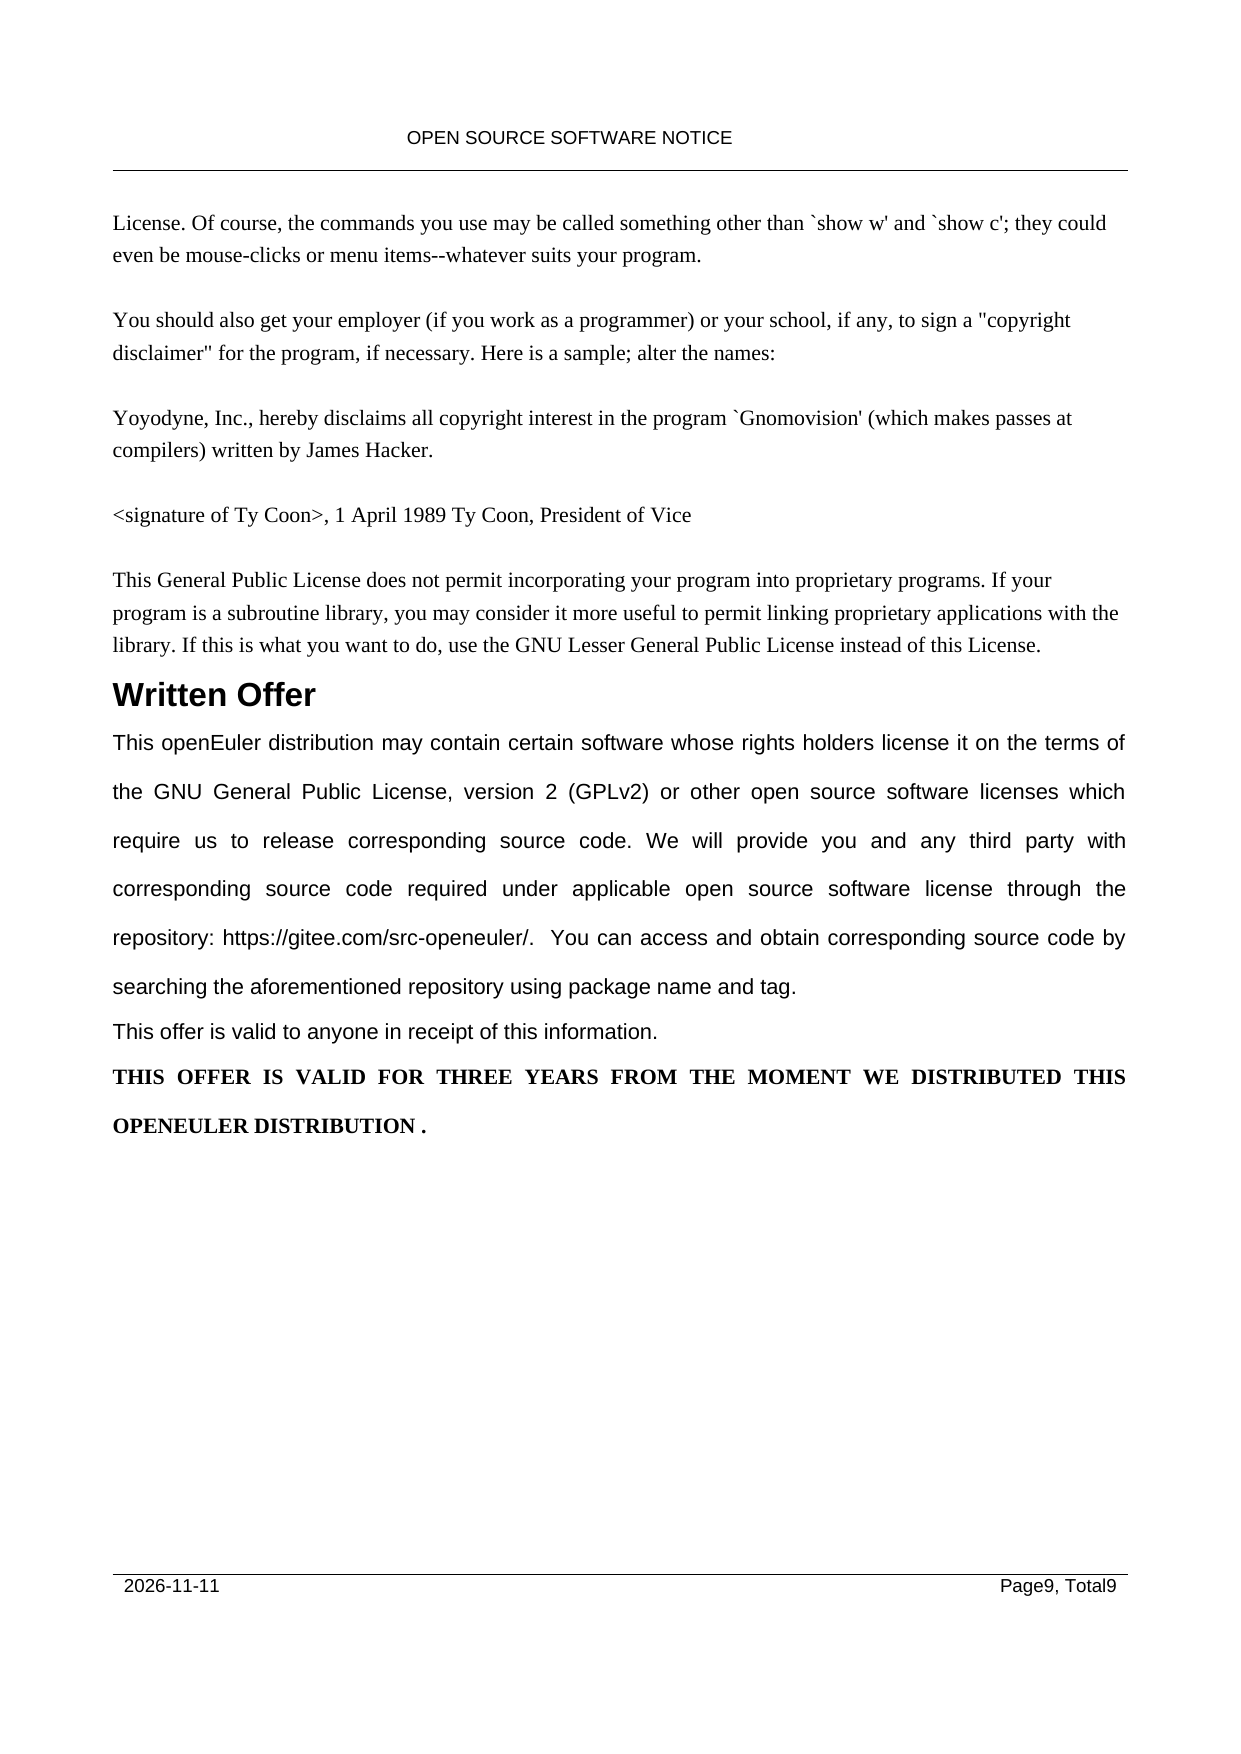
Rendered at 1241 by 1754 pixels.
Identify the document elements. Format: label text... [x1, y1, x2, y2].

text This openEuler distribution may contain certain software whose rights holders license it on the terms of the GNU General Public License, version 2 (GPLv2) or other open source software licenses which require us to release corresponding source code. We will provide you and any third party with corresponding source code required under applicable open source software license through the repository: https://gitee.com/src-openeuler/. You can access and obtain corresponding source code by searching the aforementioned repository using package name and tag. [112, 726, 1128, 1003]
text This offer is valid to anyone in receipt of this information. [112, 1015, 1128, 1048]
text Written Offer [112, 661, 1128, 726]
text THIS OFFER IS VALID FOR THREE YEARS FROM THE MOMENT WE DISTRIBUTED THIS OPENEULER DISTRIBUTION . [112, 1060, 1128, 1142]
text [112, 206, 1128, 661]
